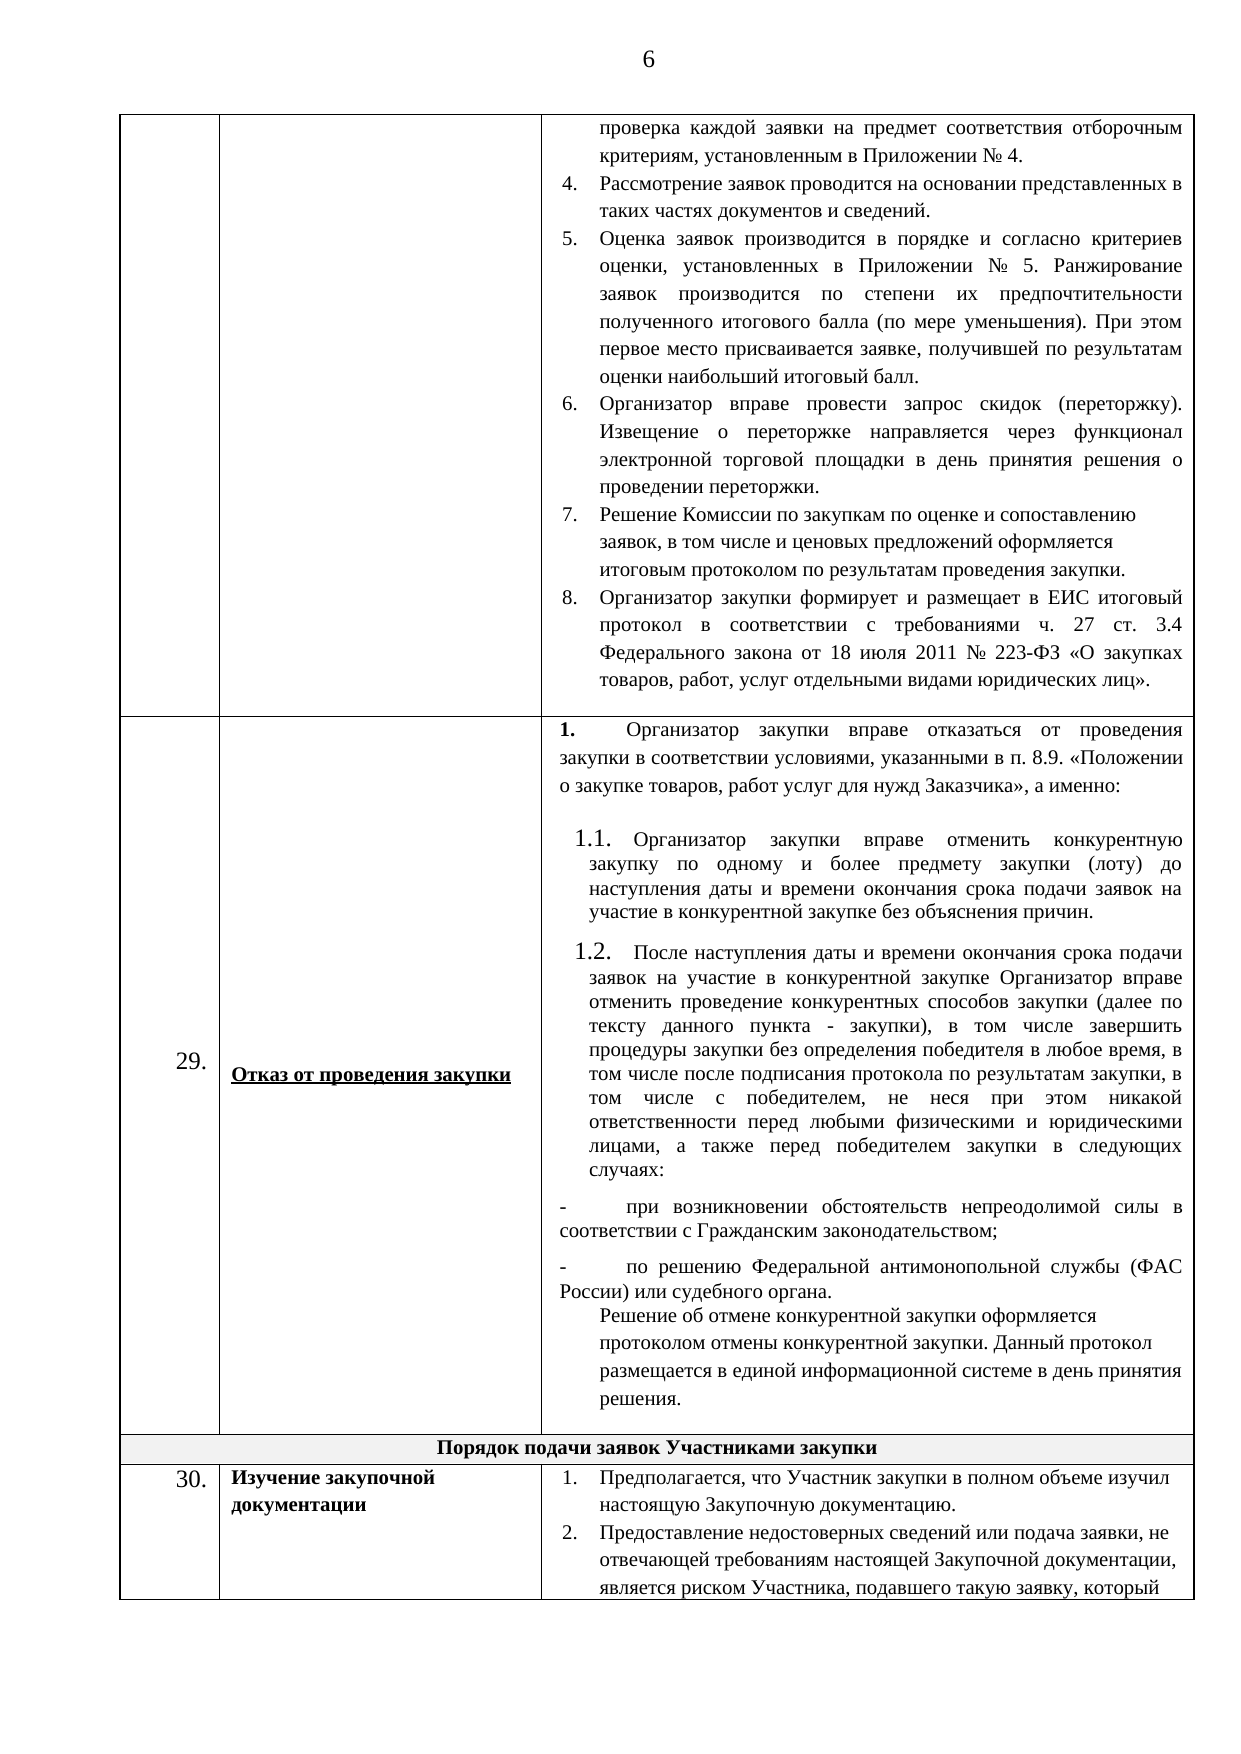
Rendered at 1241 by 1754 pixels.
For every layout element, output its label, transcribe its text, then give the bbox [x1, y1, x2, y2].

table_cell [121, 1465, 219, 1599]
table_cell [220, 115, 541, 716]
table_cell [542, 115, 1193, 716]
table_cell [121, 115, 219, 716]
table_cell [220, 1465, 541, 1599]
table_cell Организатор закупки вправе отказаться от проведения закупки в соответствии условиями, указанными в п. 8.9. «Положении о закупке товаров, работ услуг для нужд Заказчика», а именно: Организатор закупки вправе отменить конкурентную закупку по одному и более предмету закупки (лоту) до наступления даты и времени окончания срока подачи заявок на участие в конкурентной закупке без объяснения причин. После наступления даты и времени окончания срока подачи заявок на участие в конкурентной закупке Организатор вправе отменить проведение конкурентных способов закупки (далее по тексту данного пункта - закупки), в том числе завершить процедуры закупки без определения победителя в любое время, в том числе после подписания протокола по результатам закупки, в том числе с победителем, не неся при этом никакой ответственности перед любыми физическими и юридическими лицами, а также перед победителем закупки в следующих случаях: - при возникновении обстоятельств непреодолимой силы в соответствии с Гражданским законодательством; - по решению Федеральной антимонопольной службы (ФАС России) или судебного органа. Решение об отмене конкурентной закупки оформляется протоколом отмены конкурентной закупки. Данный протокол размещается в единой информационной системе в день принятия решения. [542, 717, 1193, 1434]
table_cell [121, 717, 219, 1434]
table_cell Отказ от проведения закупки [220, 717, 541, 1434]
table_cell Порядок подачи заявок Участниками закупки [121, 1435, 1193, 1463]
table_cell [542, 1465, 1193, 1599]
